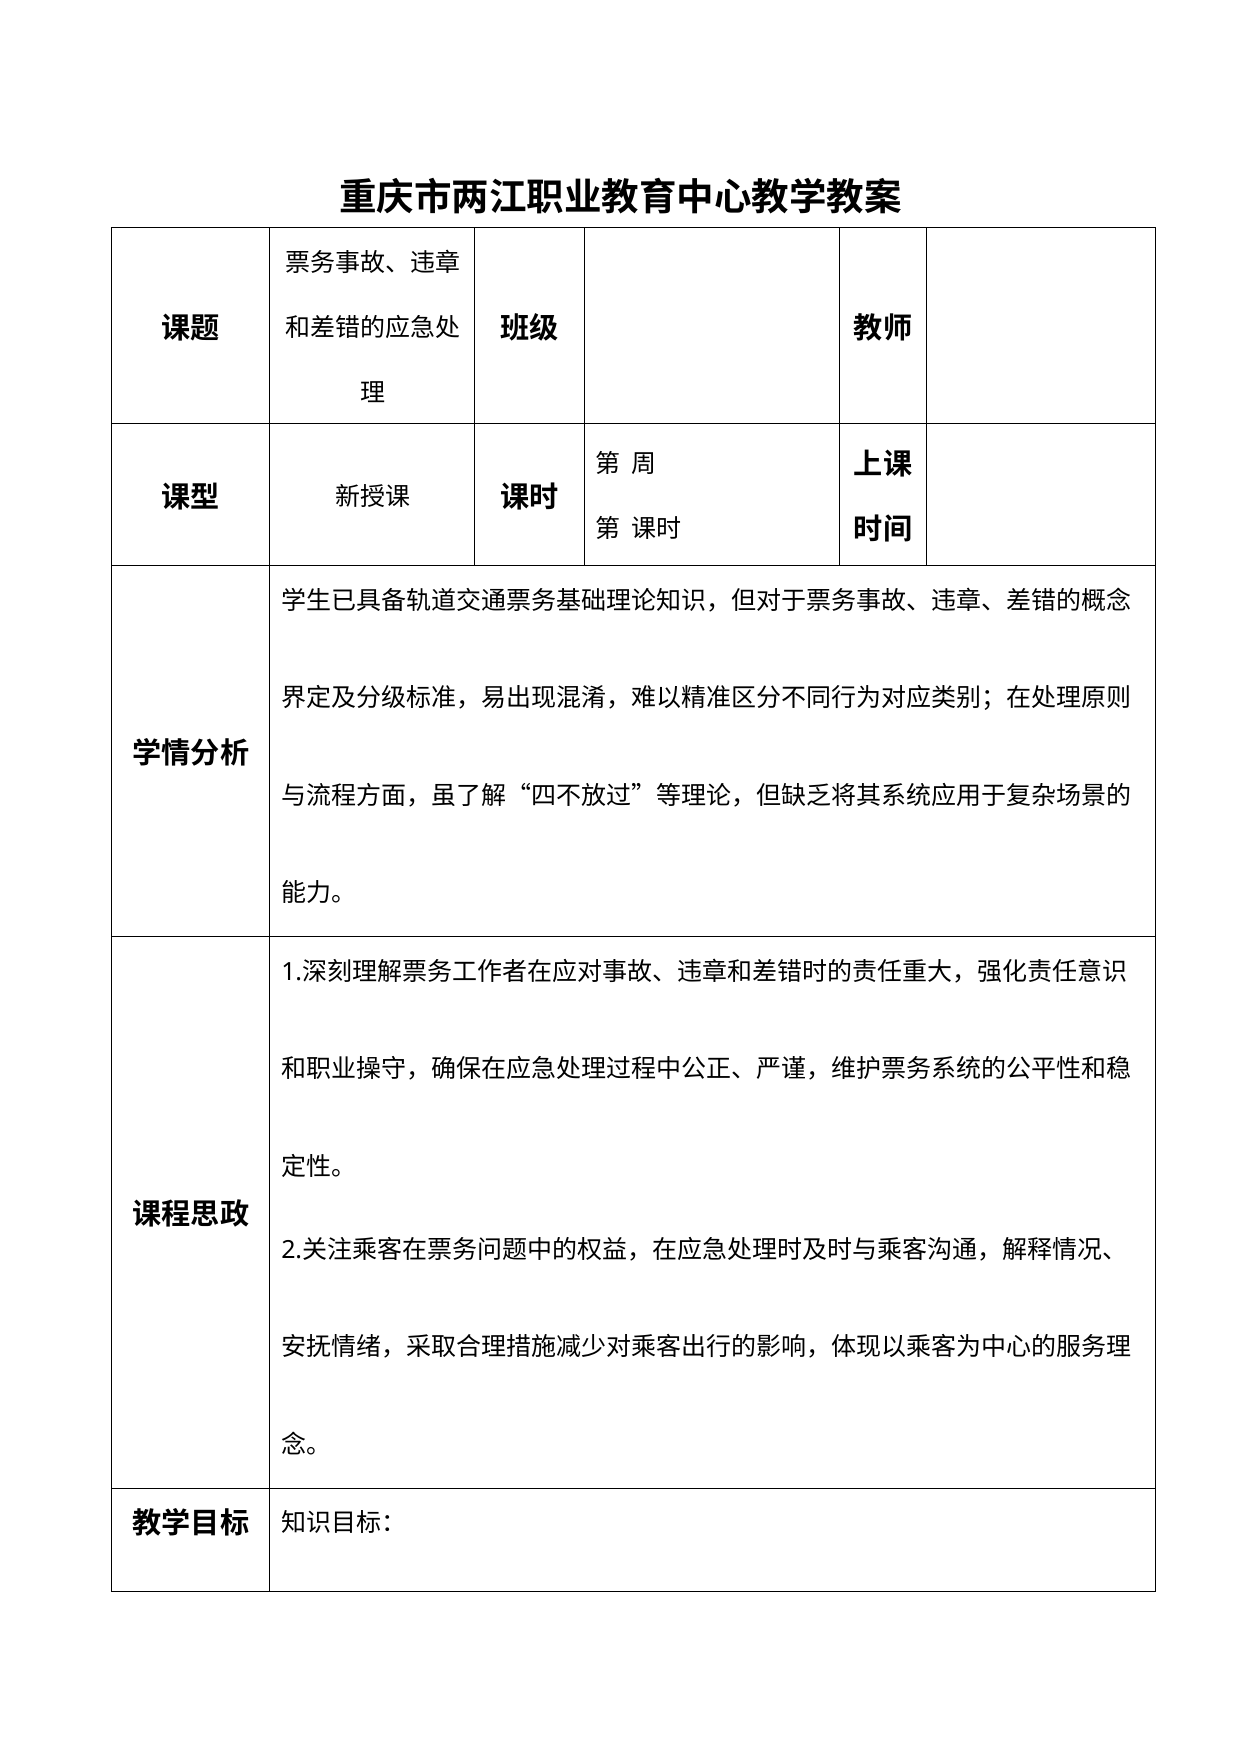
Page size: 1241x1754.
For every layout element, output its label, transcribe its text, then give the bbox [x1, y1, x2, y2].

table_cell [927, 424, 1155, 565]
table_cell 上课 时间 [840, 424, 926, 565]
text 重庆市两江职业教育中心教学教案 [112, 162, 1128, 227]
table_cell 1.深刻理解票务工作者在应对事故、违章和差错时的责任重大，强化责任意识和职业操守，确保在应急处理过程中公正、严谨，维护票务系统的公平性和稳定性。 2.关注乘客在票务问题中的权益，在应急处理时及时与乘客沟通，解释情况、安抚情绪，采取合理措施减少对乘客出行的影响，体现以乘客为中心的服务理念。 [270, 937, 1155, 1487]
table_cell 学情分析 [112, 566, 269, 936]
table_cell 课时 [475, 424, 584, 565]
table_cell 新授课 [270, 424, 474, 565]
table_header 课题 [112, 228, 269, 423]
table_header [585, 228, 839, 423]
table_header [927, 228, 1155, 423]
table_header 票务事故、违章和差错的应急处理 [270, 228, 474, 423]
table_cell 课型 [112, 424, 269, 565]
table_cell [270, 1489, 1155, 1591]
table_cell 课程思政 [112, 937, 269, 1487]
table_cell 第 周 第 课时 [585, 424, 839, 565]
table_header 班级 [475, 228, 584, 423]
table_cell 教学目标 [112, 1489, 269, 1591]
table_cell 学生已具备轨道交通票务基础理论知识，但对于票务事故、违章、差错的概念界定及分级标准，易出现混淆，难以精准区分不同行为对应类别；在处理原则与流程方面，虽了解“四不放过”等理论，但缺乏将其系统应用于复杂场景的能力。 [270, 566, 1155, 936]
table_header 教师 [840, 228, 926, 423]
